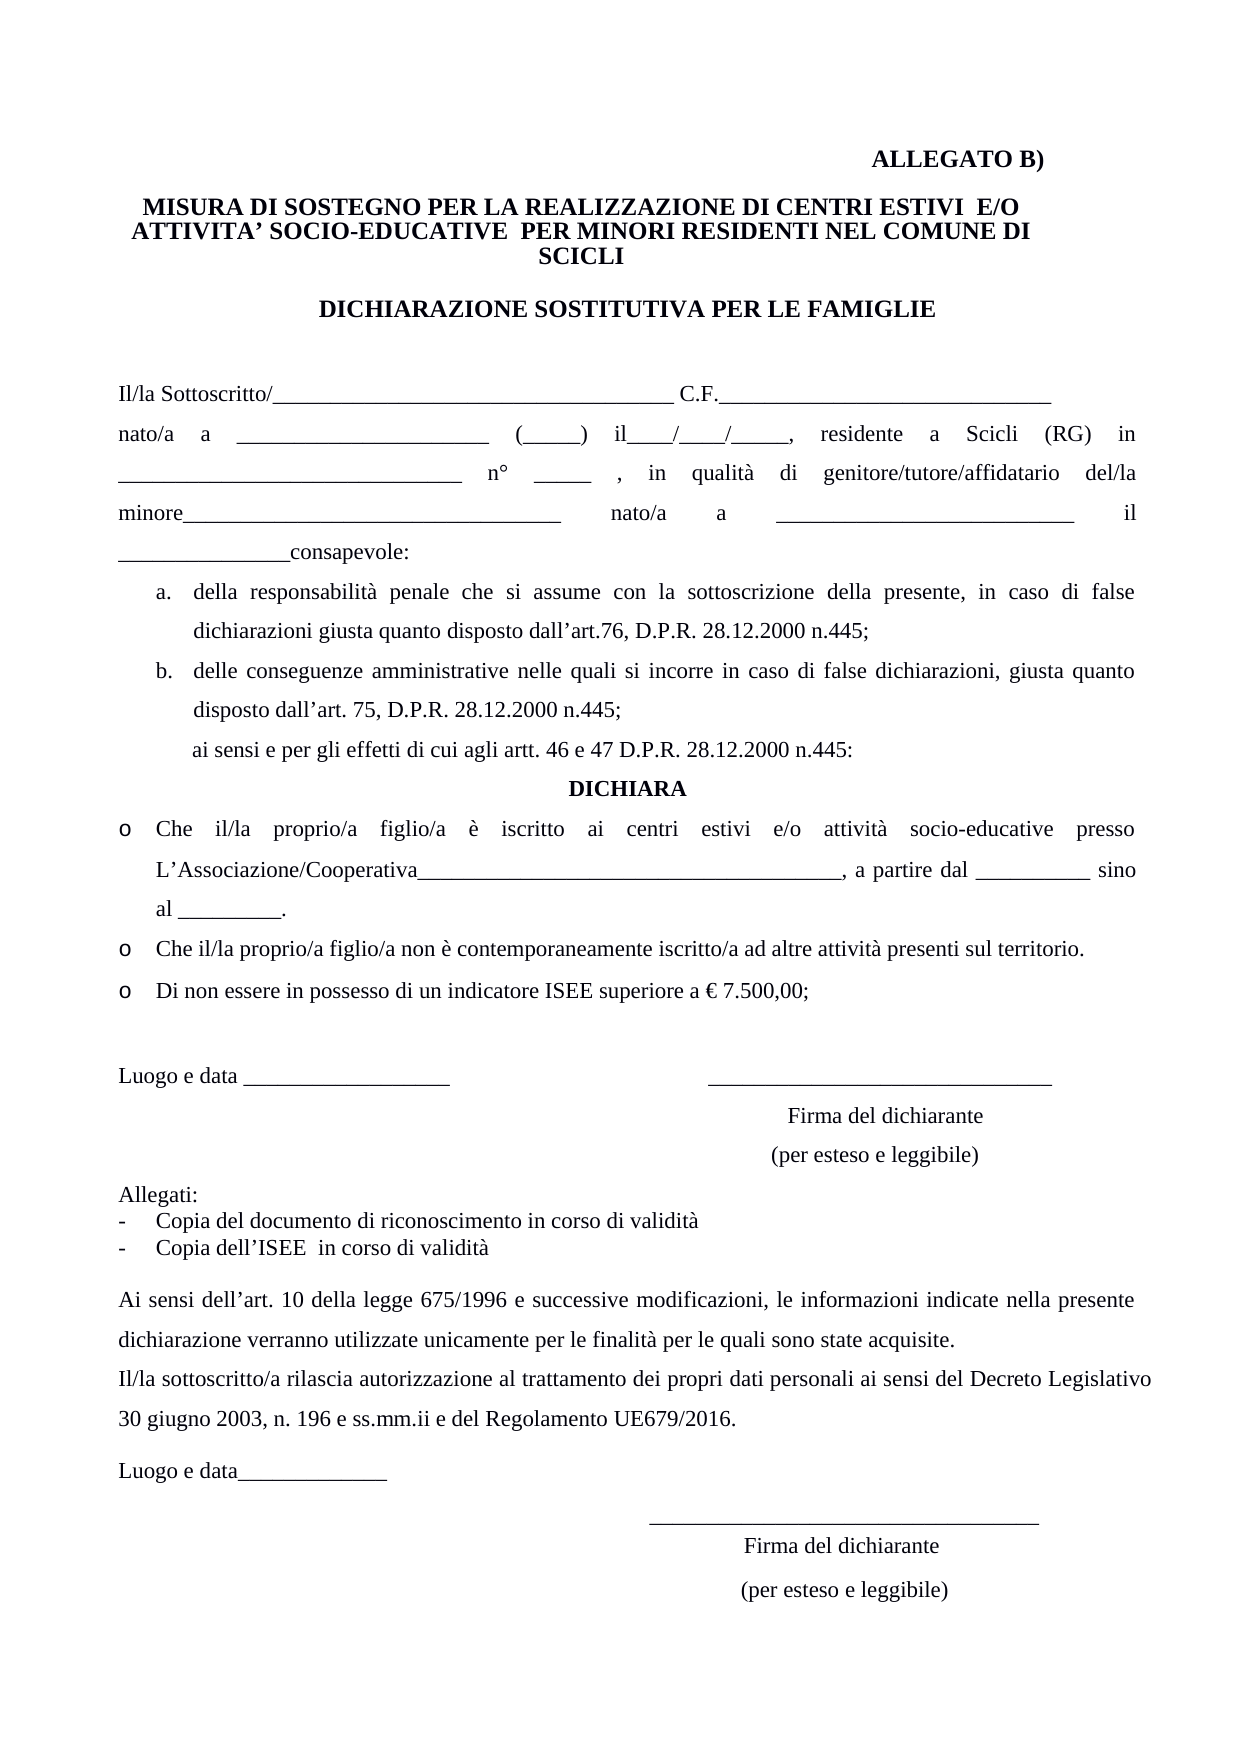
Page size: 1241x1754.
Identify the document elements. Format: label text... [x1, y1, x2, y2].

text ai sensi e per gli effetti di cui agli artt. 46 e 47 D.P.R. 28.12.2000 n.445: [118, 736, 1137, 762]
text (per esteso e leggibile) [118, 1142, 1137, 1168]
list Copia del documento di riconoscimento in corso di validità [118, 1207, 1048, 1234]
text nato/a a ______________________ (_____) il____/____/_____, residente a Scicli (RG) in ______________________________ n° _____ , in qualità di genitore/tutore/affidatario del/la minore_________________________________ nato/a a __________________________ il _______________consapevole: [118, 420, 1137, 564]
text DICHIARAZIONE SOSTITUTIVA PER LE FAMIGLIE [118, 294, 1137, 323]
list Di non essere in possesso di un indicatore ISEE superiore a € 7.500,00; [118, 977, 1137, 1005]
text Luogo e data_____________ [118, 1457, 1048, 1483]
list Che il/la proprio/a figlio/a è iscritto ai centri estivi e/o attività socio-educative presso L’Associazione/Cooperativa_____________________________________, a partire dal __________ sino al _________. [118, 814, 1137, 922]
text ALLEGATO B) [118, 148, 1044, 172]
text Allegati: [44, 1181, 1048, 1207]
text MISURA DI SOSTEGNO PER LA REALIZZAZIONE DI CENTRI ESTIVI E/O ATTIVITA’ SOCIO-EDUCATIVE PER MINORI RESIDENTI NEL COMUNE DI SCICLI [118, 196, 1044, 270]
list (per esteso e leggibile) [193, 1577, 1137, 1603]
list Copia dell’ISEE in corso di validità [118, 1234, 1048, 1260]
list Che il/la proprio/a figlio/a non è contemporaneamente iscritto/a ad altre attività presenti sul territorio. [118, 935, 1137, 963]
text Ai sensi dell’art. 10 della legge 675/1996 e successive modificazioni, le informazioni indicate nella presente dichiarazione verranno utilizzate unicamente per le finalità per le quali sono state acquisite. [118, 1286, 1137, 1352]
list delle conseguenze amministrative nelle quali si incorre in caso di false dichiarazioni, giusta quanto disposto dall’art. 75, D.P.R. 28.12.2000 n.445; [156, 657, 1137, 722]
list della responsabilità penale che si assume con la sottoscrizione della presente, in caso di false dichiarazioni giusta quanto disposto dall’art.76, D.P.R. 28.12.2000 n.445; [156, 578, 1137, 643]
text Firma del dichiarante [118, 1102, 1137, 1128]
text DICHIARA [118, 775, 1137, 801]
text Il/la Sottoscritto/___________________________________ C.F._____________________________ [118, 380, 1137, 407]
text Il/la sottoscritto/a rilascia autorizzazione al trattamento dei propri dati personali ai sensi del Decreto Legislativo 30 giugno 2003, n. 196 e ss.mm.ii e del Regolamento UE679/2016. [118, 1365, 1152, 1431]
text Luogo e data __________________ ______________________________ [118, 1063, 1137, 1089]
text __________________________________ Firma del dichiarante [193, 1501, 1048, 1559]
